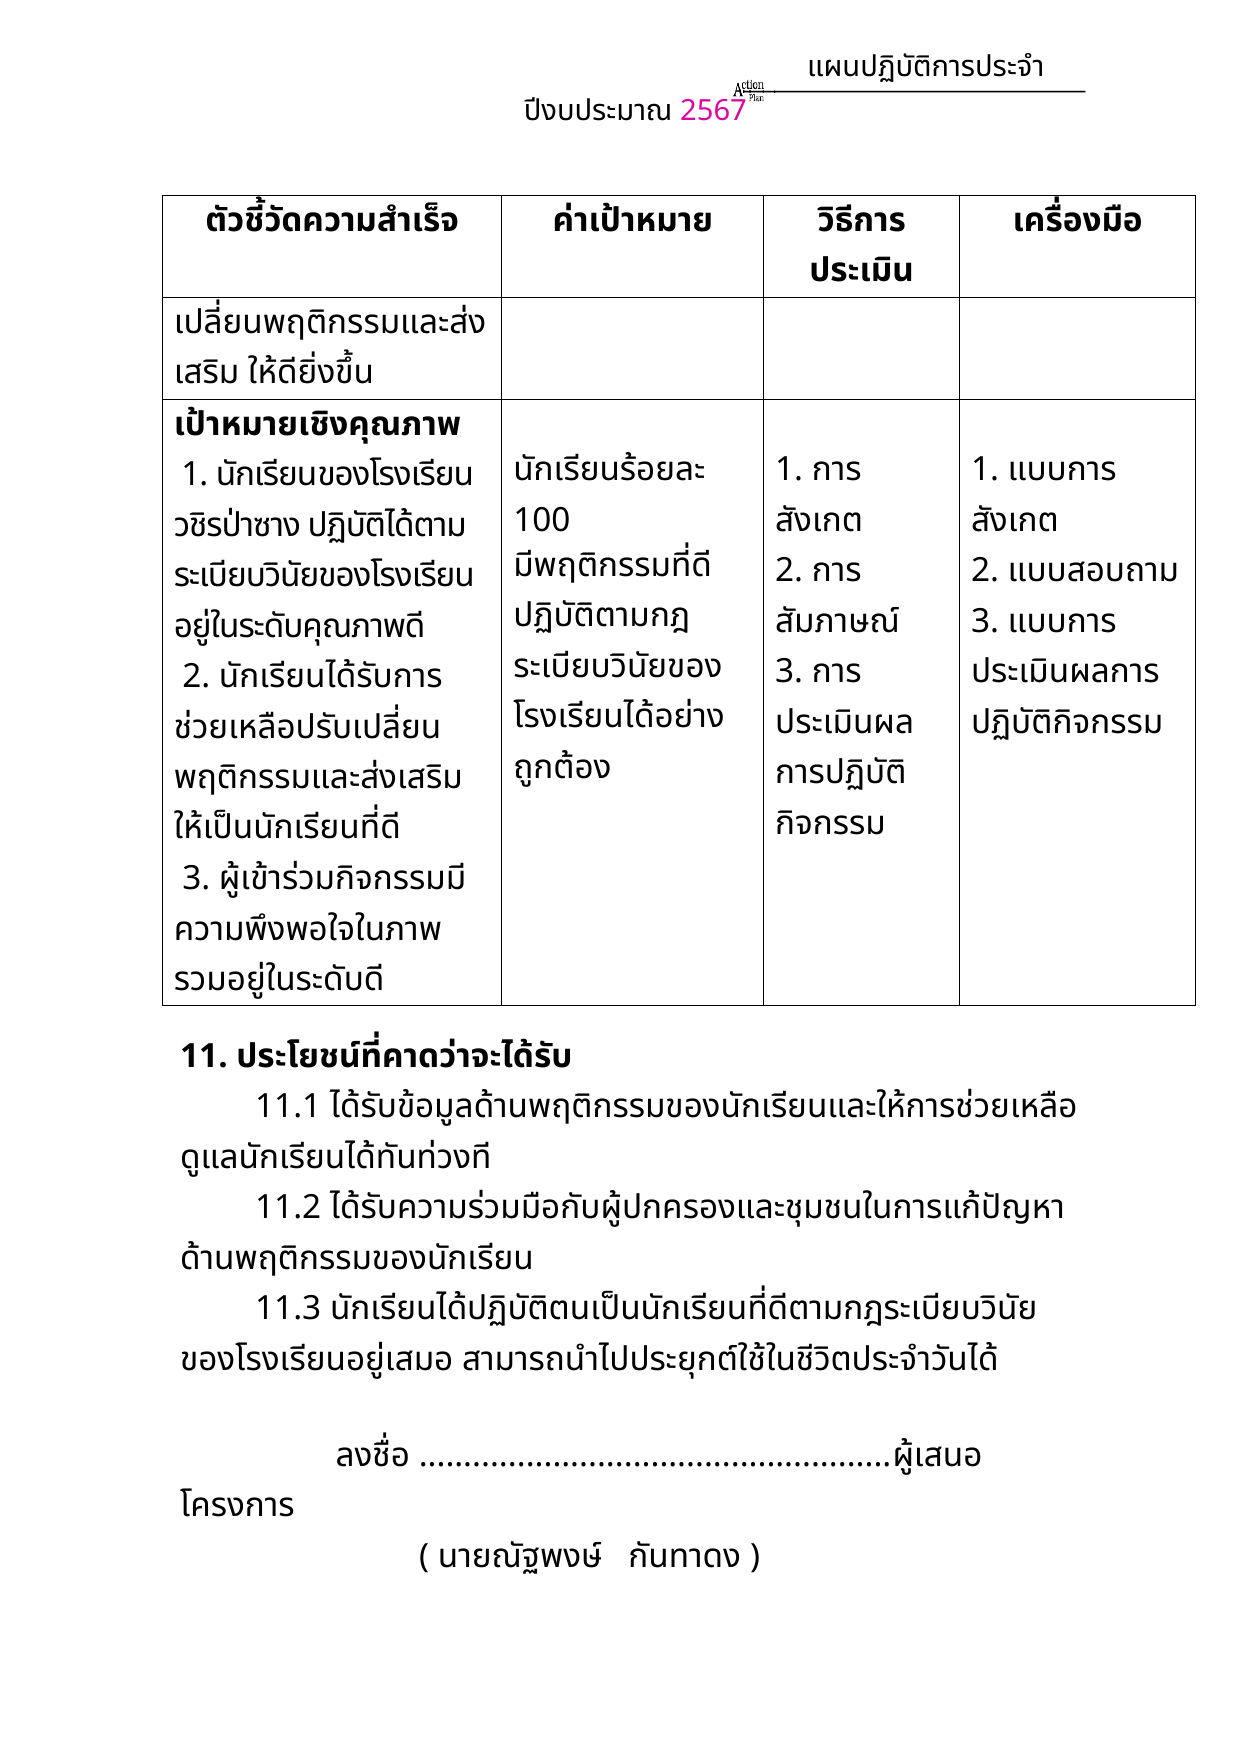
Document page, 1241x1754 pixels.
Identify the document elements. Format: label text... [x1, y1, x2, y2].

table_header ตัวชี้วัดความสำเร็จ [163, 196, 501, 297]
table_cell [502, 298, 763, 399]
table_header วิธีการประเมิน [764, 196, 959, 297]
table_cell เป้าหมายเชิงคุณภาพ 1. นักเรียนของโรงเรียนวชิรป่าซาง ปฏิบัติได้ตามระเบียบวินัยของโรงเรียนอยู่ในระดับคุณภาพดี 2. นักเรียนได้รับการช่วยเหลือปรับเปลี่ยนพฤติกรรมและส่งเสริมให้เป็นนักเรียนที่ดี 3. ผู้เข้าร่วมกิจกรรมมีความพึงพอใจในภาพรวมอยู่ในระดับดี [163, 400, 501, 1005]
table_cell 1. การสังเกต 2. การสัมภาษณ์ 3. การประเมินผลการปฏิบัติกิจกรรม [764, 400, 959, 1005]
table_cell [163, 298, 501, 399]
text 11.3 นักเรียนได้ปฏิบัติตนเป็นนักเรียนที่ดีตามกฎระเบียบวินัยของโรงเรียนอยู่เสมอ สามารถนำไปประยุกต์ใช้ในชีวิตประจำวันได้ [180, 1284, 1090, 1385]
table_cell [960, 298, 1195, 399]
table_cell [764, 298, 959, 399]
text 11. ประโยชน์ที่คาดว่าจะได้รับ [180, 1031, 1090, 1082]
list ลงชื่อ .....................................................ผู้เสนอโครงการ [180, 1431, 1090, 1532]
table_cell 1. แบบการสังเกต 2. แบบสอบถาม 3. แบบการประเมินผลการปฏิบัติกิจกรรม [960, 400, 1195, 1005]
table_header ค่าเป้าหมาย [502, 196, 763, 297]
text 11.2 ได้รับความร่วมมือกับผู้ปกครองและชุมชนในการแก้ปัญหาด้านพฤติกรรมของนักเรียน [180, 1183, 1090, 1284]
text 11.1 ได้รับข้อมูลด้านพฤติกรรมของนักเรียนและให้การช่วยเหลือดูแลนักเรียนได้ทันท่วงที [180, 1082, 1090, 1183]
picture [721, 76, 1088, 107]
table_header เครื่องมือ [960, 196, 1195, 297]
list ( นายณัฐพงษ์ กันทาดง ) [180, 1532, 1090, 1582]
table_cell นักเรียนร้อยละ 100 มีพฤติกรรมที่ดีปฏิบัติตามกฎระเบียบวินัยของโรงเรียนได้อย่างถูกต้อง [502, 400, 763, 1005]
